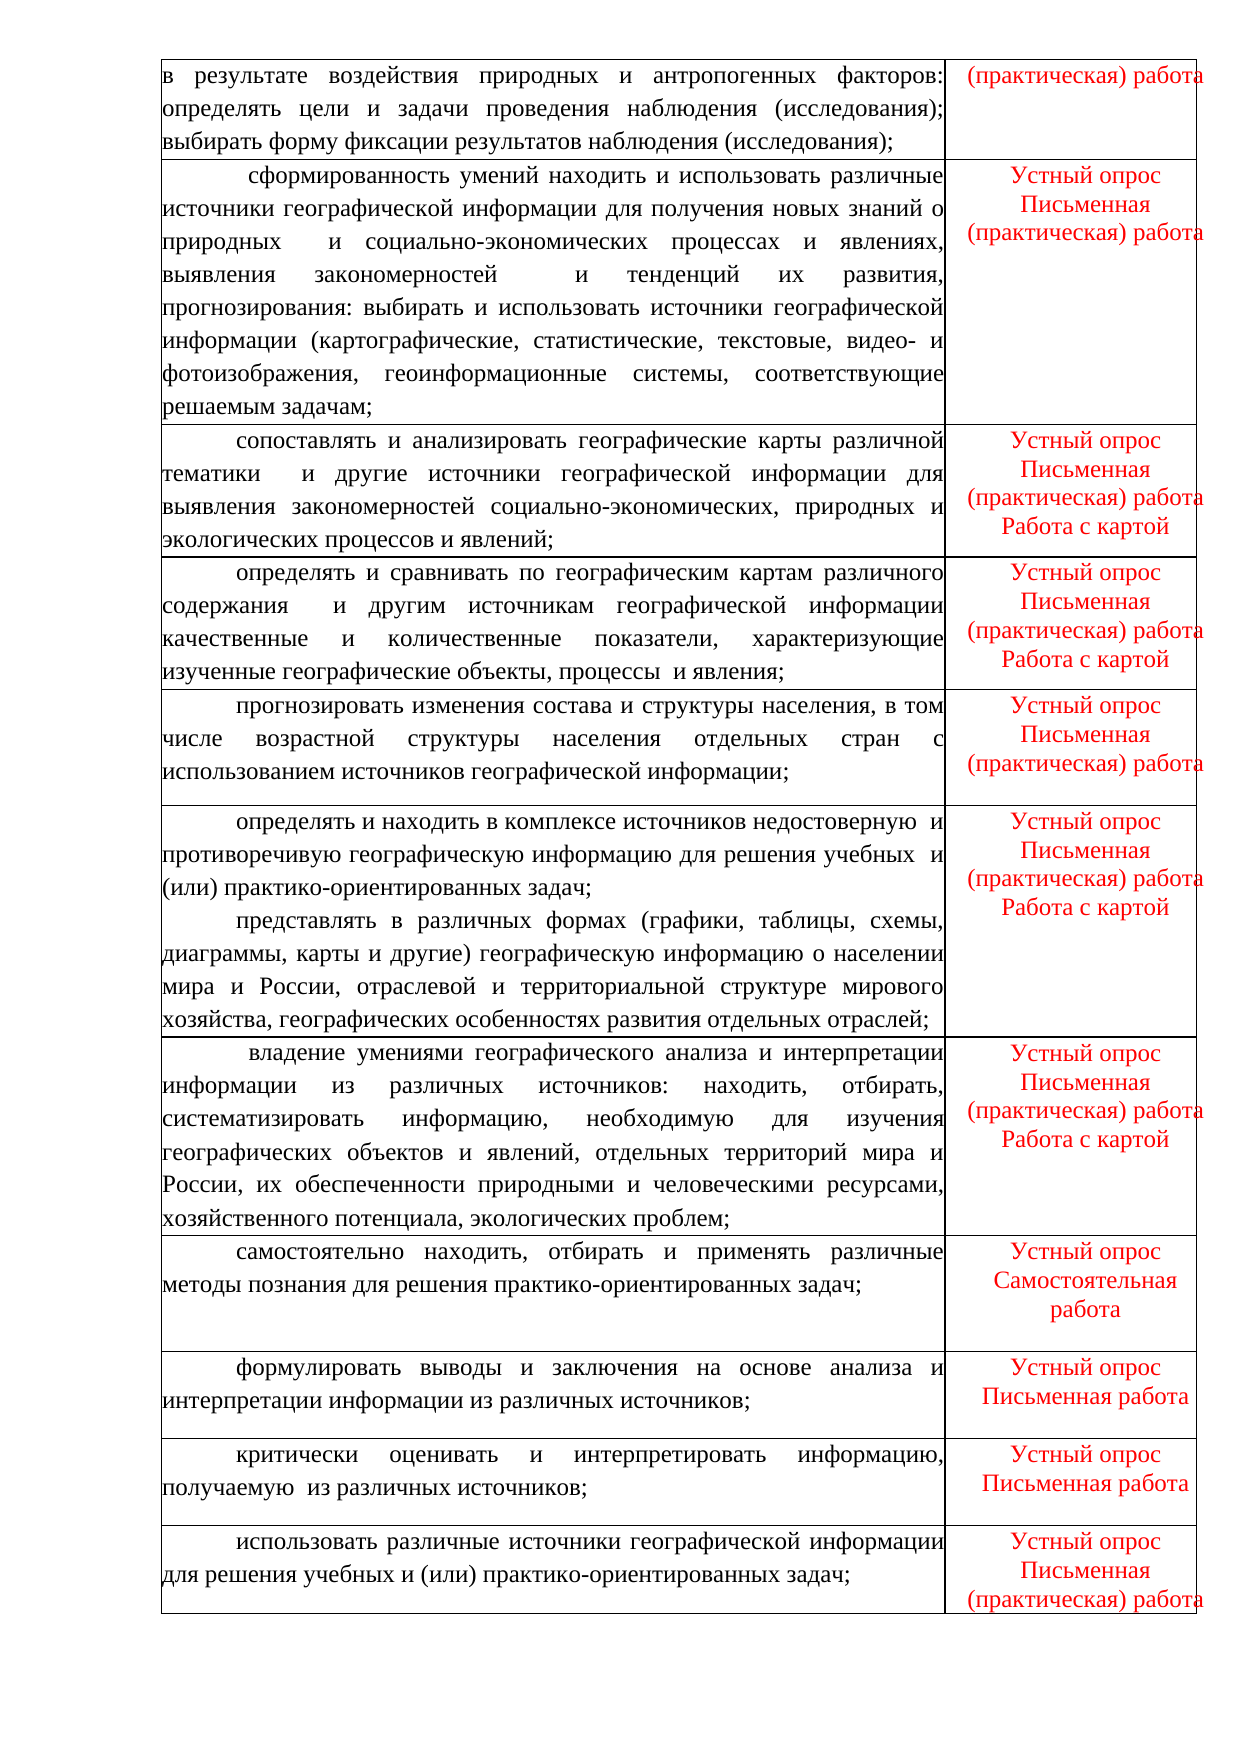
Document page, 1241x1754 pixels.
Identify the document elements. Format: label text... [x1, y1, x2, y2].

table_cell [946, 1526, 1196, 1613]
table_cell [946, 60, 1196, 159]
table_cell самостоятельно находить, отбирать и применять различные методы познания для решения практико-ориентированных задач; [162, 1236, 944, 1351]
table_cell Устный опрос Письменная (практическая) работа [946, 690, 1196, 805]
table_cell прогнозировать изменения состава и структуры населения, в том числе возрастной структуры населения отдельных стран с использованием источников географической информации; [162, 690, 944, 805]
table_cell владение умениями географического анализа и интерпретации информации из различных источников: находить, отбирать, систематизировать информацию, необходимую для изучения географических объектов и явлений, отдельных территорий мира и России, их обеспеченности природными и человеческими ресурсами, хозяйственного потенциала, экологических проблем; [162, 1038, 944, 1235]
table_cell Устный опрос Письменная (практическая) работа Работа с картой [946, 1038, 1196, 1235]
table_cell Устный опрос Письменная (практическая) работа [946, 160, 1196, 424]
table_cell критически оценивать и интерпретировать информацию, получаемую из различных источников; [162, 1439, 944, 1525]
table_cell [162, 1526, 944, 1613]
table_cell сопоставлять и анализировать географические карты различной тематики и другие источники географической информации для выявления закономерностей социально-экономических, природных и экологических процессов и явлений; [162, 425, 944, 556]
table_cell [162, 60, 944, 159]
table_cell Устный опрос Письменная работа [946, 1439, 1196, 1525]
table_cell Устный опрос Письменная (практическая) работа Работа с картой [946, 558, 1196, 689]
table_cell определять и сравнивать по географическим картам различного содержания и другим источникам географической информации качественные и количественные показатели, характеризующие изученные географические объекты, процессы и явления; [162, 558, 944, 689]
table_cell сформированность умений находить и использовать различные источники географической информации для получения новых знаний о природных и социально-экономических процессах и явлениях, выявления закономерностей и тенденций их развития, прогнозирования: выбирать и использовать источники географической информации (картографические, статистические, текстовые, видео- и фотоизображения, геоинформационные системы, соответствующие решаемым задачам; [162, 160, 944, 424]
table_cell Устный опрос Письменная работа [946, 1352, 1196, 1438]
table_cell Устный опрос Письменная (практическая) работа Работа с картой [946, 806, 1196, 1036]
table_cell Устный опрос Самостоятельная работа [946, 1236, 1196, 1351]
table_cell Устный опрос Письменная (практическая) работа Работа с картой [946, 425, 1196, 556]
table_cell определять и находить в комплексе источников недостоверную и противоречивую географическую информацию для решения учебных и (или) практико-ориентированных задач; представлять в различных формах (графики, таблицы, схемы, диаграммы, карты и другие) географическую информацию о населении мира и России, отраслевой и территориальной структуре мирового хозяйства, географических особенностях развития отдельных отраслей; [162, 806, 944, 1036]
table_cell формулировать выводы и заключения на основе анализа и интерпретации информации из различных источников; [162, 1352, 944, 1438]
